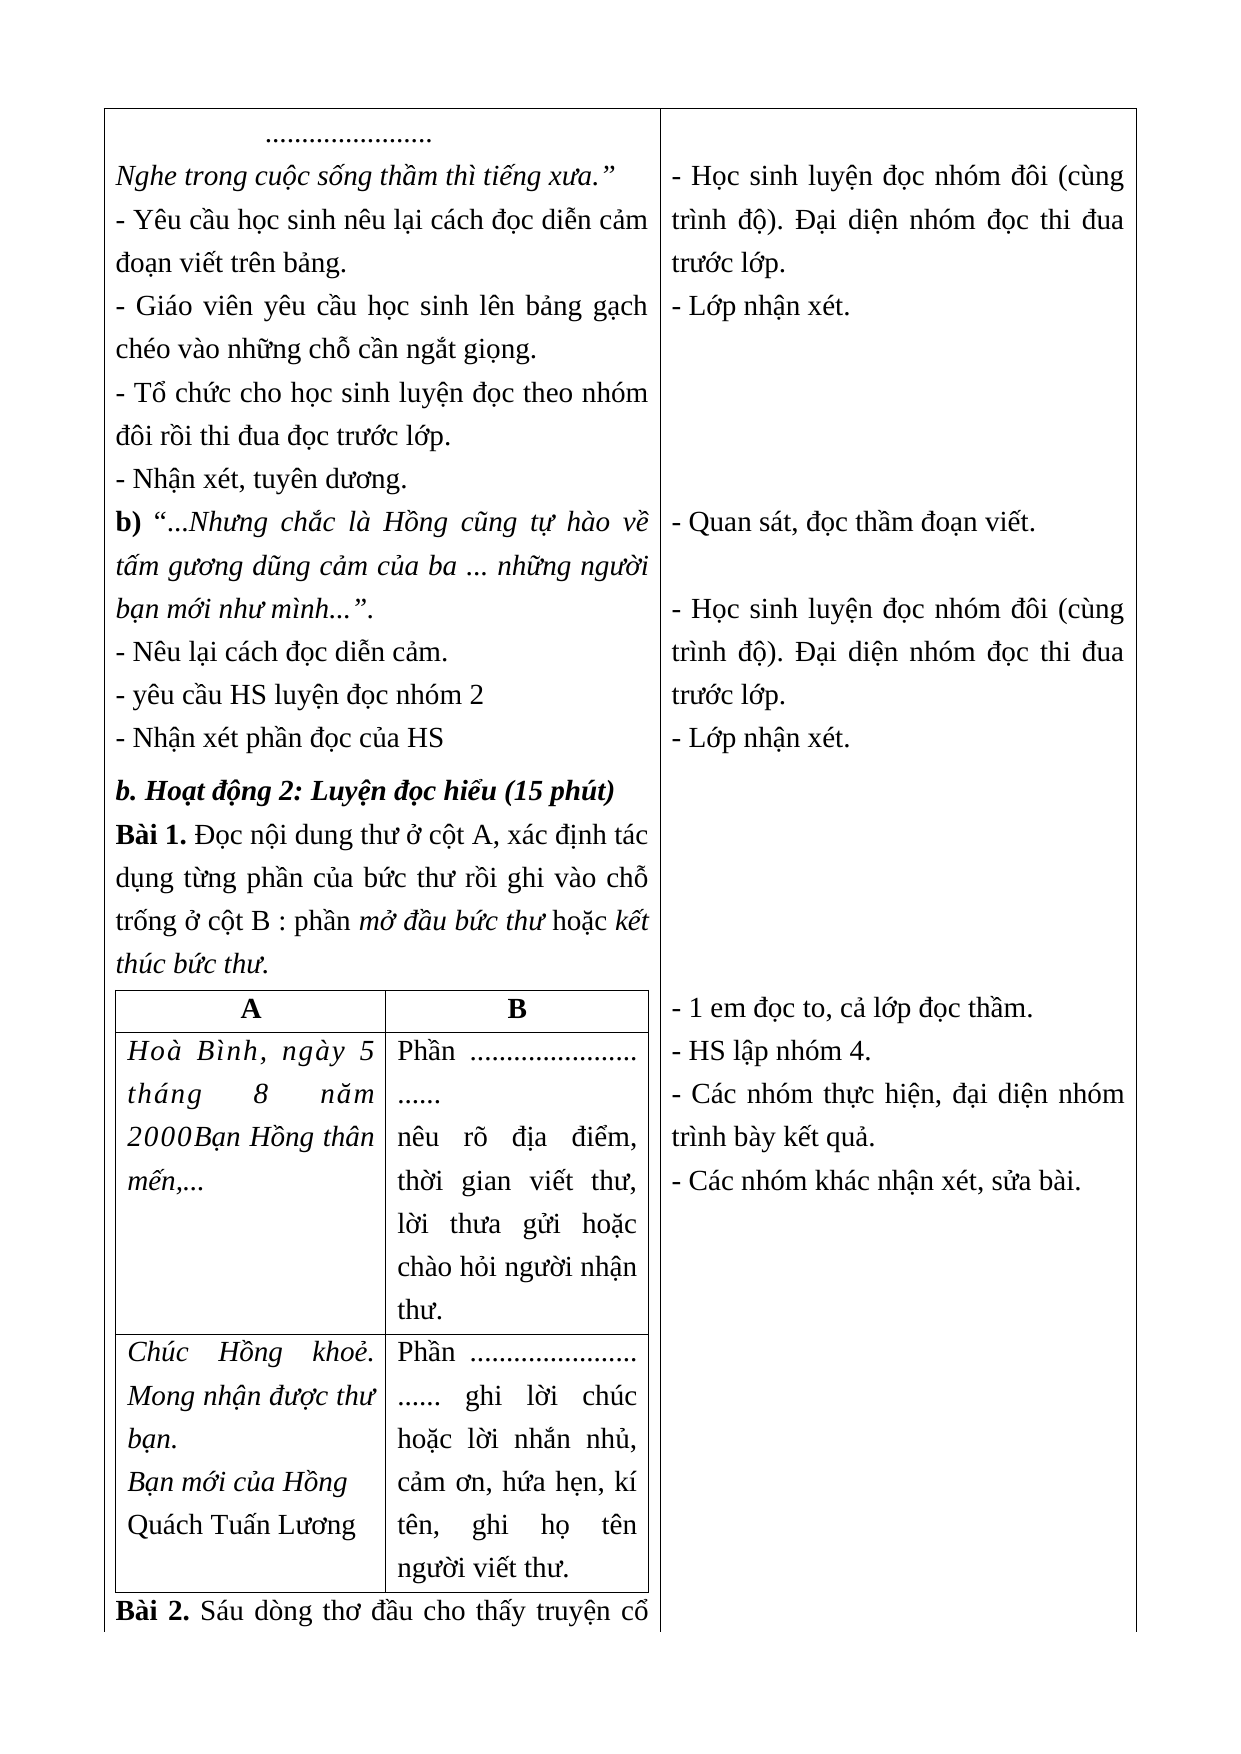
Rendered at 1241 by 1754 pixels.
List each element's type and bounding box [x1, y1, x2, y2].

table_cell [105, 109, 660, 768]
table_cell [105, 768, 660, 1632]
table_cell [661, 109, 1136, 768]
table_cell [661, 768, 1136, 1632]
